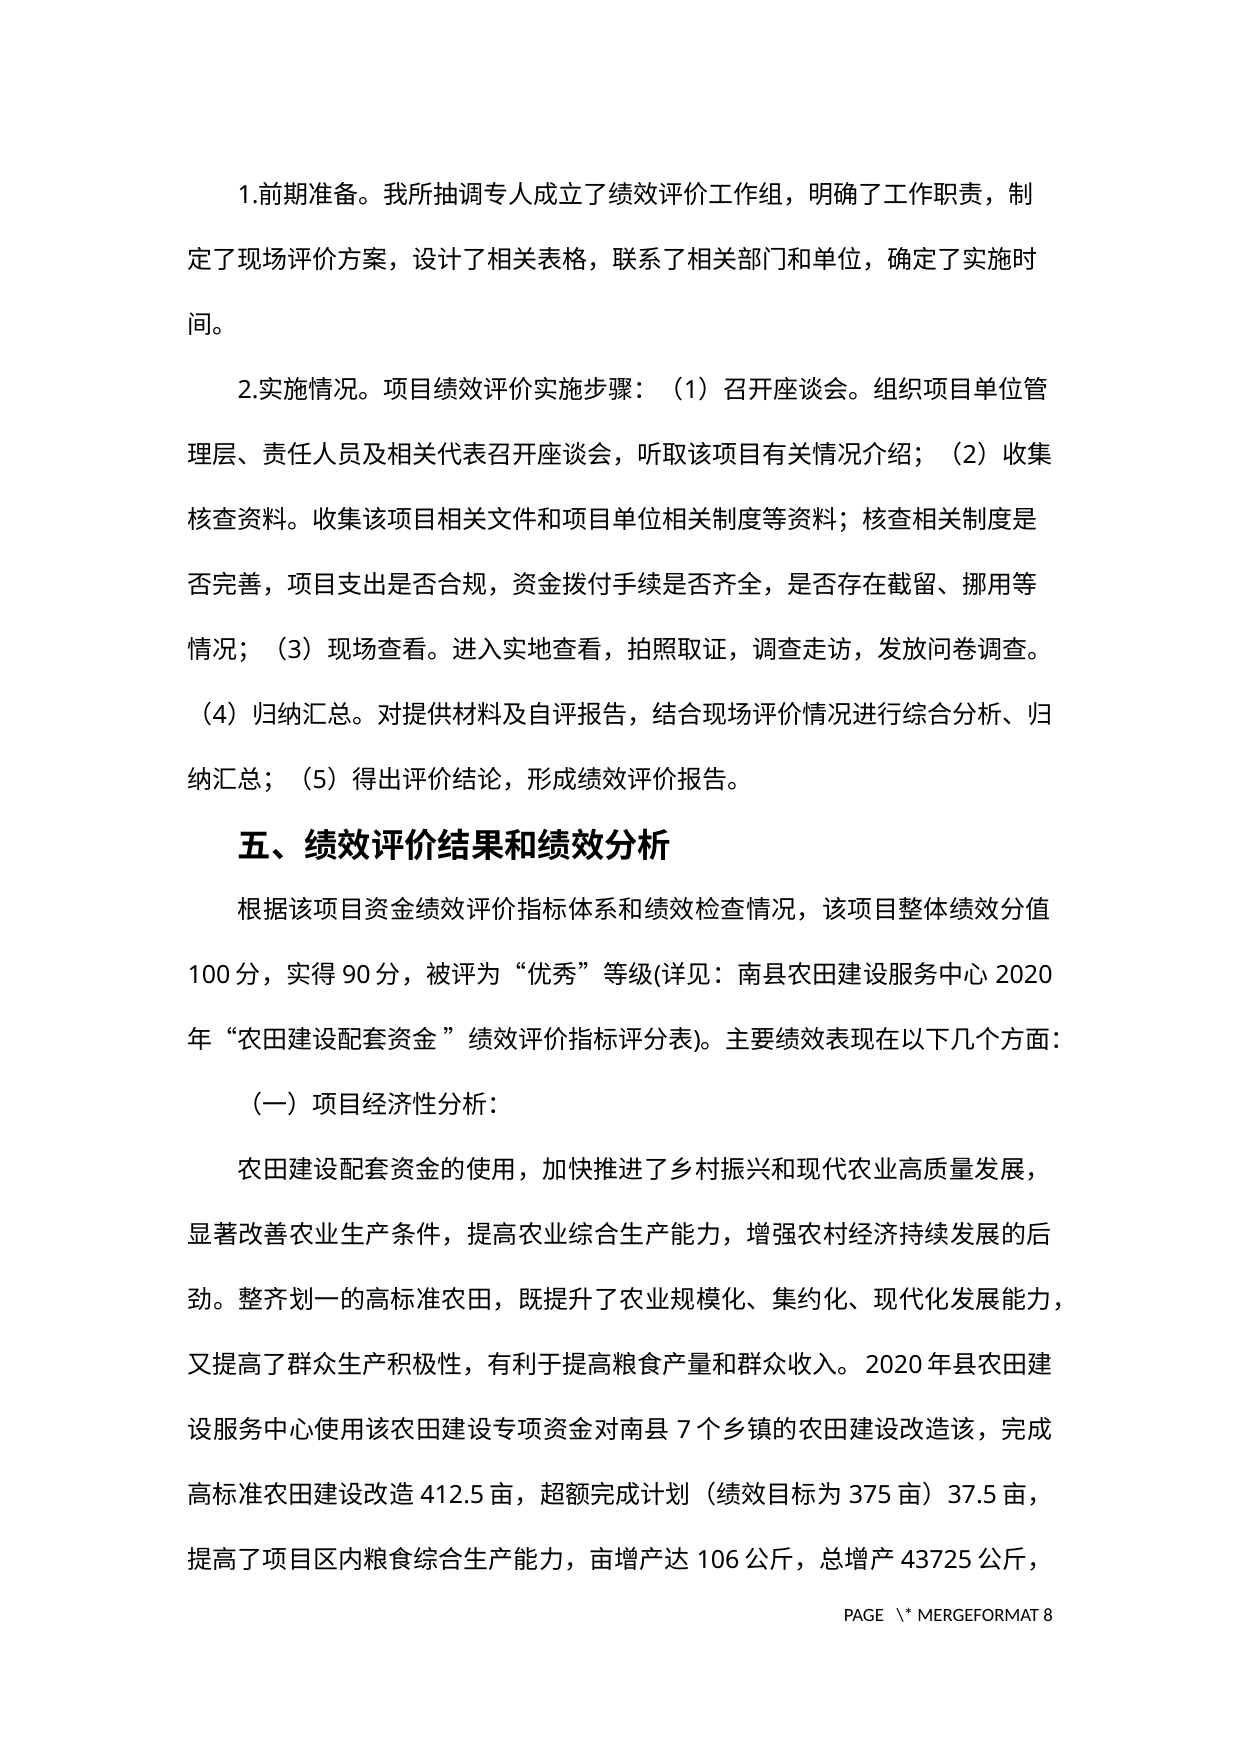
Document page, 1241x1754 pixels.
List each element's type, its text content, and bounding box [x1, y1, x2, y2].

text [187, 1135, 1053, 1590]
text （一）项目经济性分析： [187, 1070, 1053, 1135]
text 1.前期准备。我所抽调专人成立了绩效评价工作组，明确了工作职责，制定了现场评价方案，设计了相关表格，联系了相关部门和单位，确定了实施时间。 [187, 160, 1053, 355]
text 根据该项目资金绩效评价指标体系和绩效检查情况，该项目整体绩效分值100分，实得90分，被评为“优秀”等级(详见：南县农田建设服务中心2020年“农田建设配套资金 ”绩效评价指标评分表)。主要绩效表现在以下几个方面： [187, 875, 1053, 1070]
text 2.实施情况。项目绩效评价实施步骤：（1）召开座谈会。组织项目单位管理层、责任人员及相关代表召开座谈会，听取该项目有关情况介绍；（2）收集核查资料。收集该项目相关文件和项目单位相关制度等资料；核查相关制度是否完善，项目支出是否合规，资金拨付手续是否齐全，是否存在截留、挪用等情况；（3）现场查看。进入实地查看，拍照取证，调查走访，发放问卷调查。（4）归纳汇总。对提供材料及自评报告，结合现场评价情况进行综合分析、归纳汇总；（5）得出评价结论，形成绩效评价报告。 [187, 355, 1053, 810]
text 五、绩效评价结果和绩效分析 [187, 810, 1053, 875]
